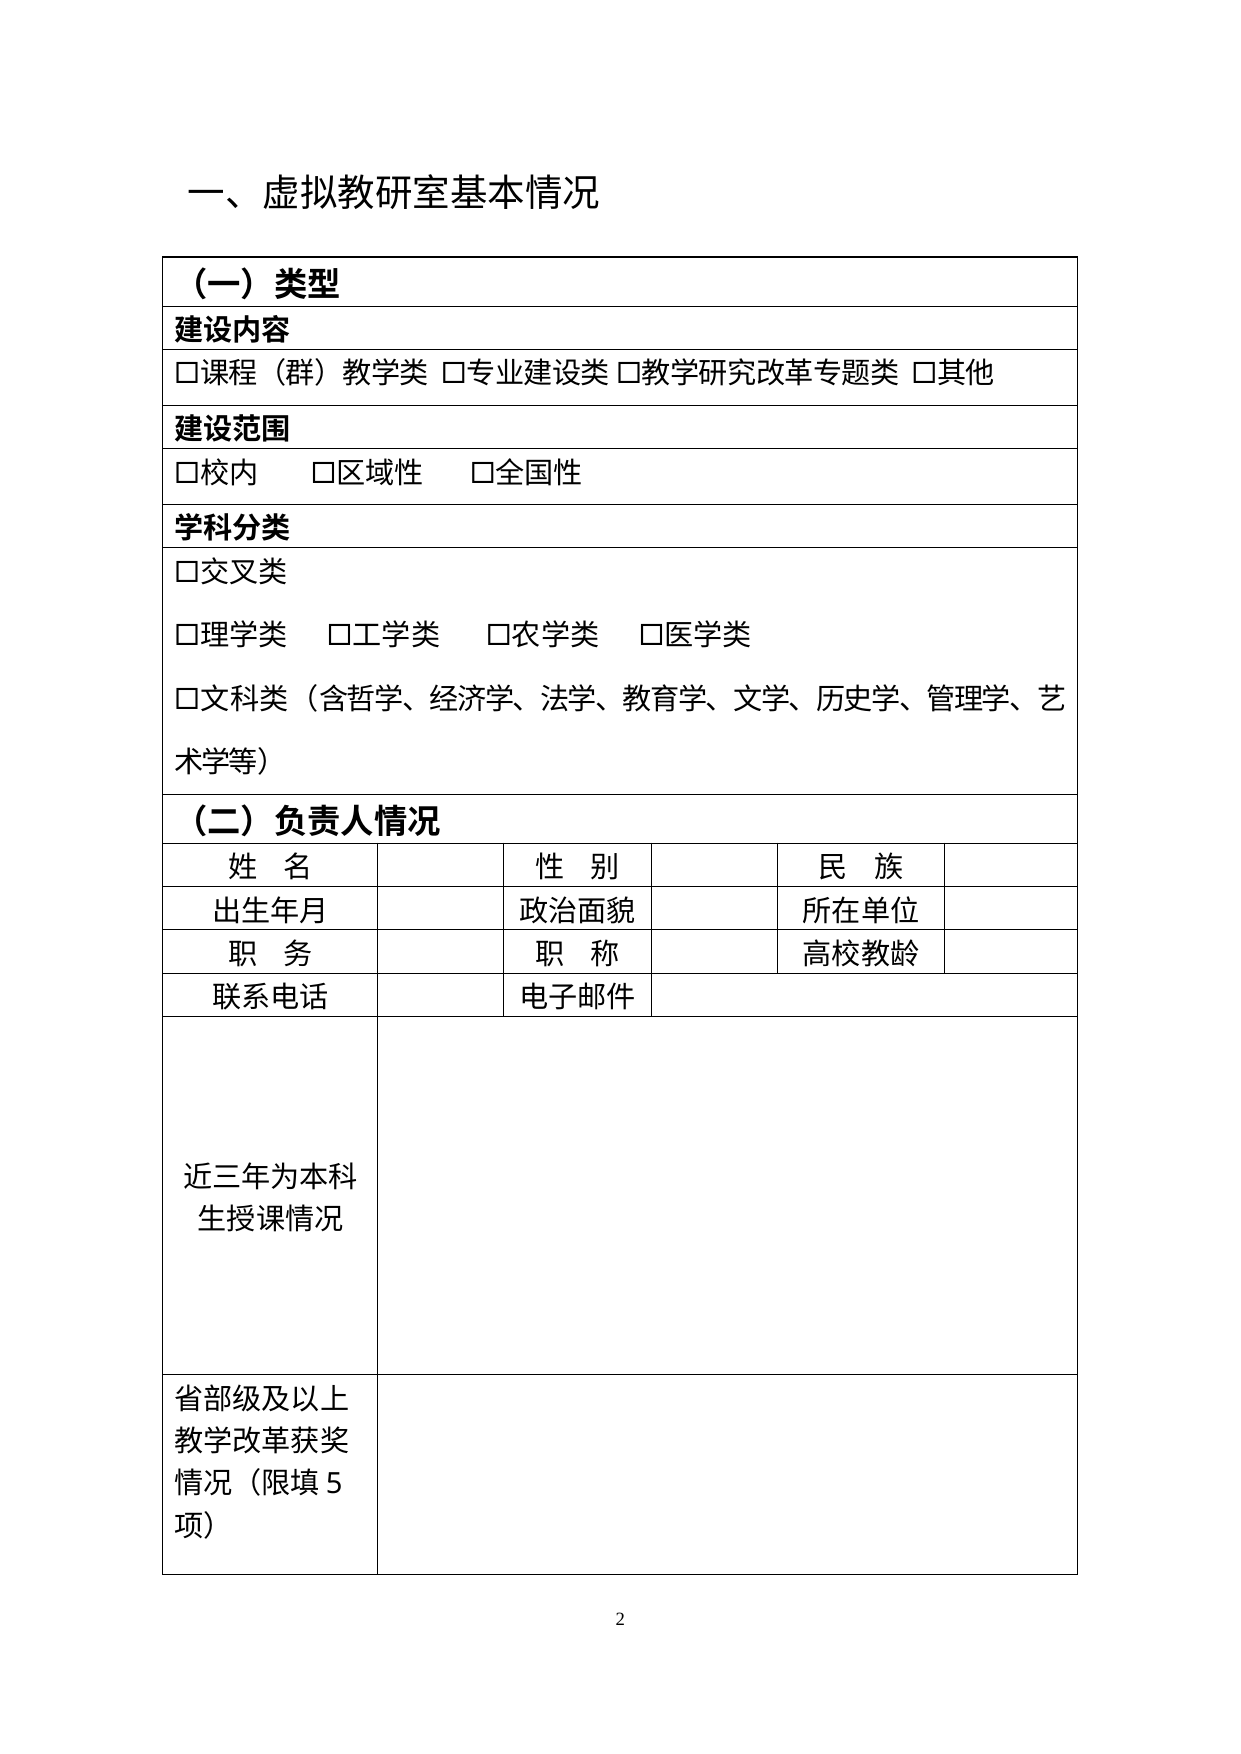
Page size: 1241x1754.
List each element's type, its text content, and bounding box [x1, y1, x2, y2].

table_cell 职 称 [504, 930, 651, 973]
table_cell [378, 974, 503, 1016]
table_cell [163, 1375, 377, 1574]
table_cell 校内 区域性 全国性 [163, 449, 1077, 504]
table_cell 建设内容 [163, 307, 1077, 349]
table_cell [652, 887, 777, 929]
table_cell （二）负责人情况 [163, 795, 1077, 843]
table_header （一）类型 [163, 258, 1077, 306]
table_cell 电子邮件 [504, 974, 651, 1016]
table_cell [945, 844, 1077, 886]
table_cell [652, 974, 1077, 1016]
text 一、虚拟教研室基本情况 [187, 162, 1053, 217]
table_cell 出生年月 [163, 887, 377, 929]
table_cell 高校教龄 [778, 930, 944, 973]
table_cell 政治面貌 [504, 887, 651, 929]
table_cell [378, 887, 503, 929]
table_cell 交叉类 理学类 工学类 农学类 医学类 文科类（含哲学、经济学、法学、教育学、文学、历史学、管理学、艺术学等） [163, 548, 1077, 793]
table_cell 民 族 [778, 844, 944, 886]
table_cell [378, 930, 503, 973]
table_cell [652, 930, 777, 973]
table_cell 建设范围 [163, 406, 1077, 448]
table_cell [378, 1017, 1077, 1374]
table_cell 所在单位 [778, 887, 944, 929]
table_cell 姓 名 [163, 844, 377, 886]
table_cell [378, 844, 503, 886]
table_cell 联系电话 [163, 974, 377, 1016]
table_cell 学科分类 [163, 505, 1077, 547]
table_cell 课程（群）教学类 专业建设类 教学研究改革专题类 其他 [163, 350, 1077, 405]
table_cell [652, 844, 777, 886]
table_cell 职 务 [163, 930, 377, 973]
table_cell 近三年为本科生授课情况 [163, 1017, 377, 1374]
table_cell [945, 930, 1077, 973]
table_cell [945, 887, 1077, 929]
table_cell 性 别 [504, 844, 651, 886]
table_cell [378, 1375, 1077, 1574]
